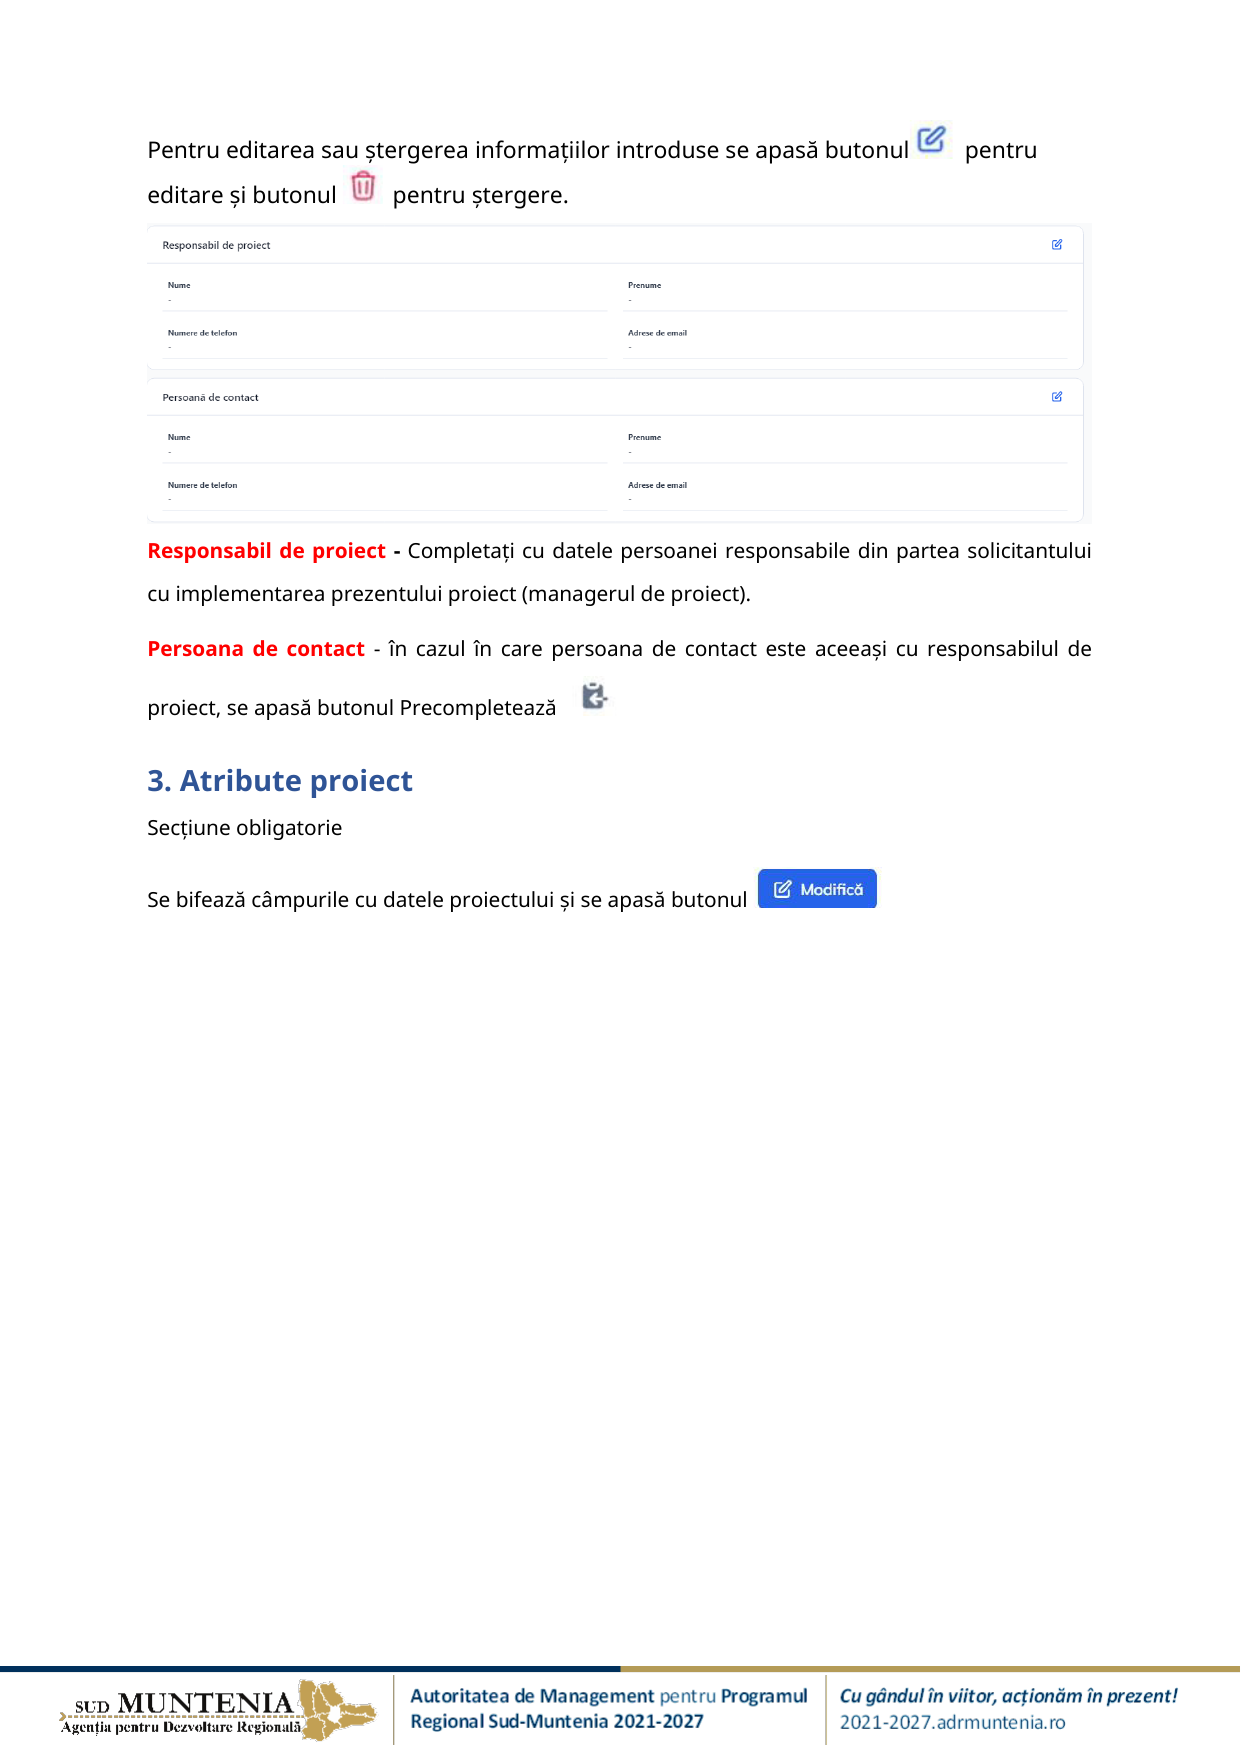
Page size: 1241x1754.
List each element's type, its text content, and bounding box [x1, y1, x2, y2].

picture [0, 1666, 1241, 1746]
text Se bifează câmpurile cu datele proiectului și se apasă butonul [147, 868, 1093, 914]
text Responsabil de proiect - Completați cu datele persoanei responsabile din partea solicitantului cu implementarea prezentului proiect (managerul de proiect). [147, 536, 1093, 607]
text Pentru editarea sau ștergerea informațiilor introduse se apasă butonul pentru editare și butonul pentru ștergere. [147, 120, 1093, 211]
picture [147, 223, 1092, 524]
text Secțiune obligatorie [147, 813, 1093, 841]
text Persoana de contact - în cazul în care persoana de contact este aceeași cu responsabilul de proiect, se apasă butonul Precompletează [147, 634, 1093, 721]
subtitle 3. Atribute proiect [147, 761, 1093, 800]
